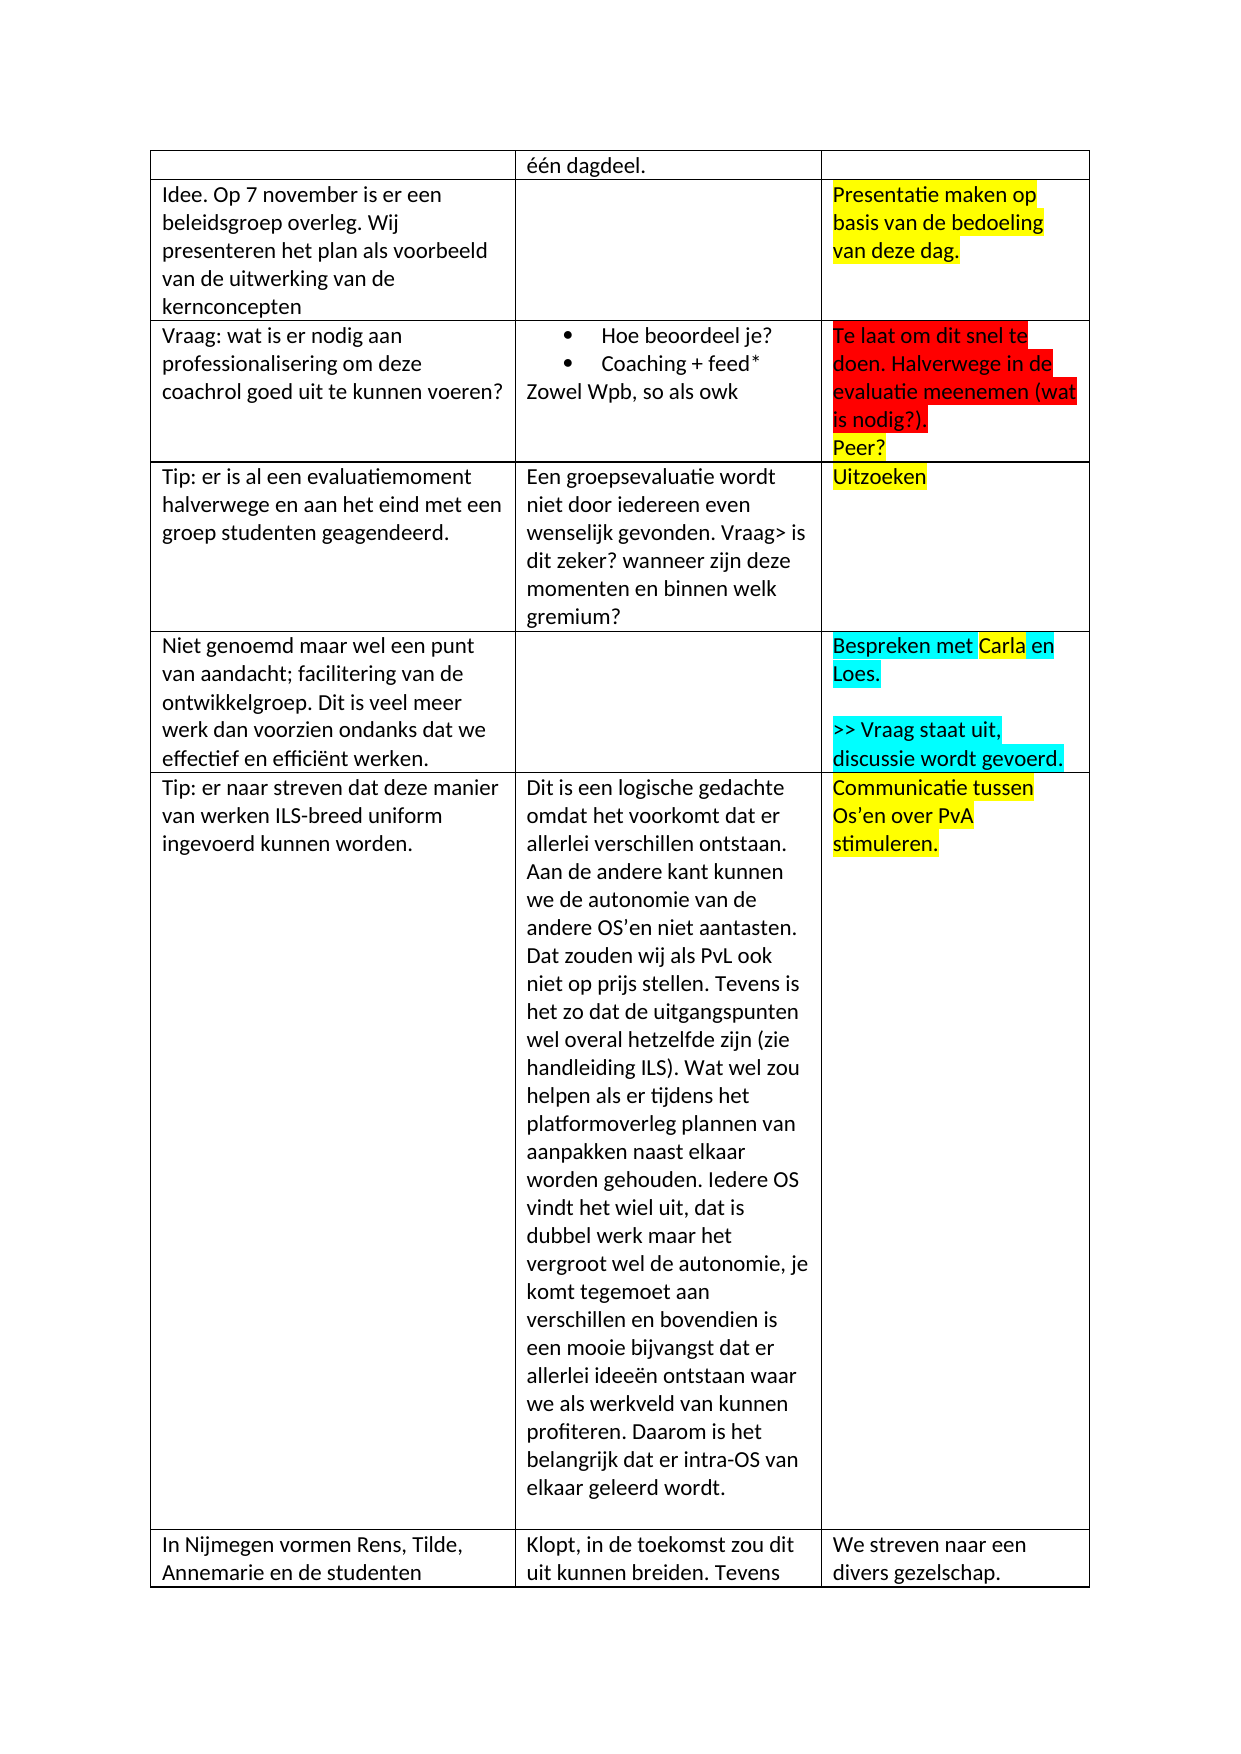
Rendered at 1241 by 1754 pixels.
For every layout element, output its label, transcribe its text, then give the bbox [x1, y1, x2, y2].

table_cell Communicatie tussen Os’en over PvA stimuleren. [822, 773, 1089, 1529]
table_cell Vraag: wat is er nodig aan professionalisering om deze coachrol goed uit te kunnen voeren? [151, 321, 515, 461]
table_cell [151, 1530, 515, 1586]
table_cell Niet genoemd maar wel een punt van aandacht; facilitering van de ontwikkelgroep. Dit is veel meer werk dan voorzien ondanks dat we effectief en efficiënt werken. [151, 632, 515, 772]
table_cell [151, 151, 515, 179]
table_cell Uitzoeken [822, 463, 1089, 631]
table_cell Een groepsevaluatie wordt niet door iedereen even wenselijk gevonden. Vraag> is dit zeker? wanneer zijn deze momenten en binnen welk gremium? [516, 463, 821, 631]
table_cell Tip: er is al een evaluatiemoment halverwege en aan het eind met een groep studenten geagendeerd. [151, 463, 515, 631]
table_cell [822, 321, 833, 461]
table_cell Idee. Op 7 november is er een beleidsgroep overleg. Wij presenteren het plan als voorbeeld van de uitwerking van de kernconcepten [151, 180, 515, 320]
table_cell Tip: er naar streven dat deze manier van werken ILS-breed uniform ingevoerd kunnen worden. [151, 773, 515, 1529]
table_cell Presentatie maken op basis van de bedoeling van deze dag. [822, 180, 1089, 320]
table_cell Dit is een logische gedachte omdat het voorkomt dat er allerlei verschillen ontstaan. Aan de andere kant kunnen we de autonomie van de andere OS’en niet aantasten. Dat zouden wij als PvL ook niet op prijs stellen. Tevens is het zo dat de uitgangspunten wel overal hetzelfde zijn (zie handleiding ILS). Wat wel zou helpen als er tijdens het platformoverleg plannen van aanpakken naast elkaar worden gehouden. Iedere OS vindt het wiel uit, dat is dubbel werk maar het vergroot wel de autonomie, je komt tegemoet aan verschillen en bovendien is een mooie bijvangst dat er allerlei ideeën ontstaan waar we als werkveld van kunnen profiteren. Daarom is het belangrijk dat er intra-OS van elkaar geleerd wordt. [516, 773, 821, 1529]
table_cell Te laat om dit snel te doen. Halverwege in de evaluatie meenemen (wat is nodig?). Peer? [886, 321, 1089, 461]
table_cell Hoe beoordeel je? Coaching + feed* Zowel Wpb, so als owk [516, 321, 821, 461]
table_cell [516, 151, 821, 179]
table_cell [516, 632, 821, 772]
table_cell Bespreken met Carla en Loes. >> Vraag staat uit, discussie wordt gevoerd. [822, 632, 1089, 772]
table_cell [516, 180, 821, 320]
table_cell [516, 1530, 821, 1586]
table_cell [822, 1530, 1089, 1586]
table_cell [822, 151, 1089, 179]
